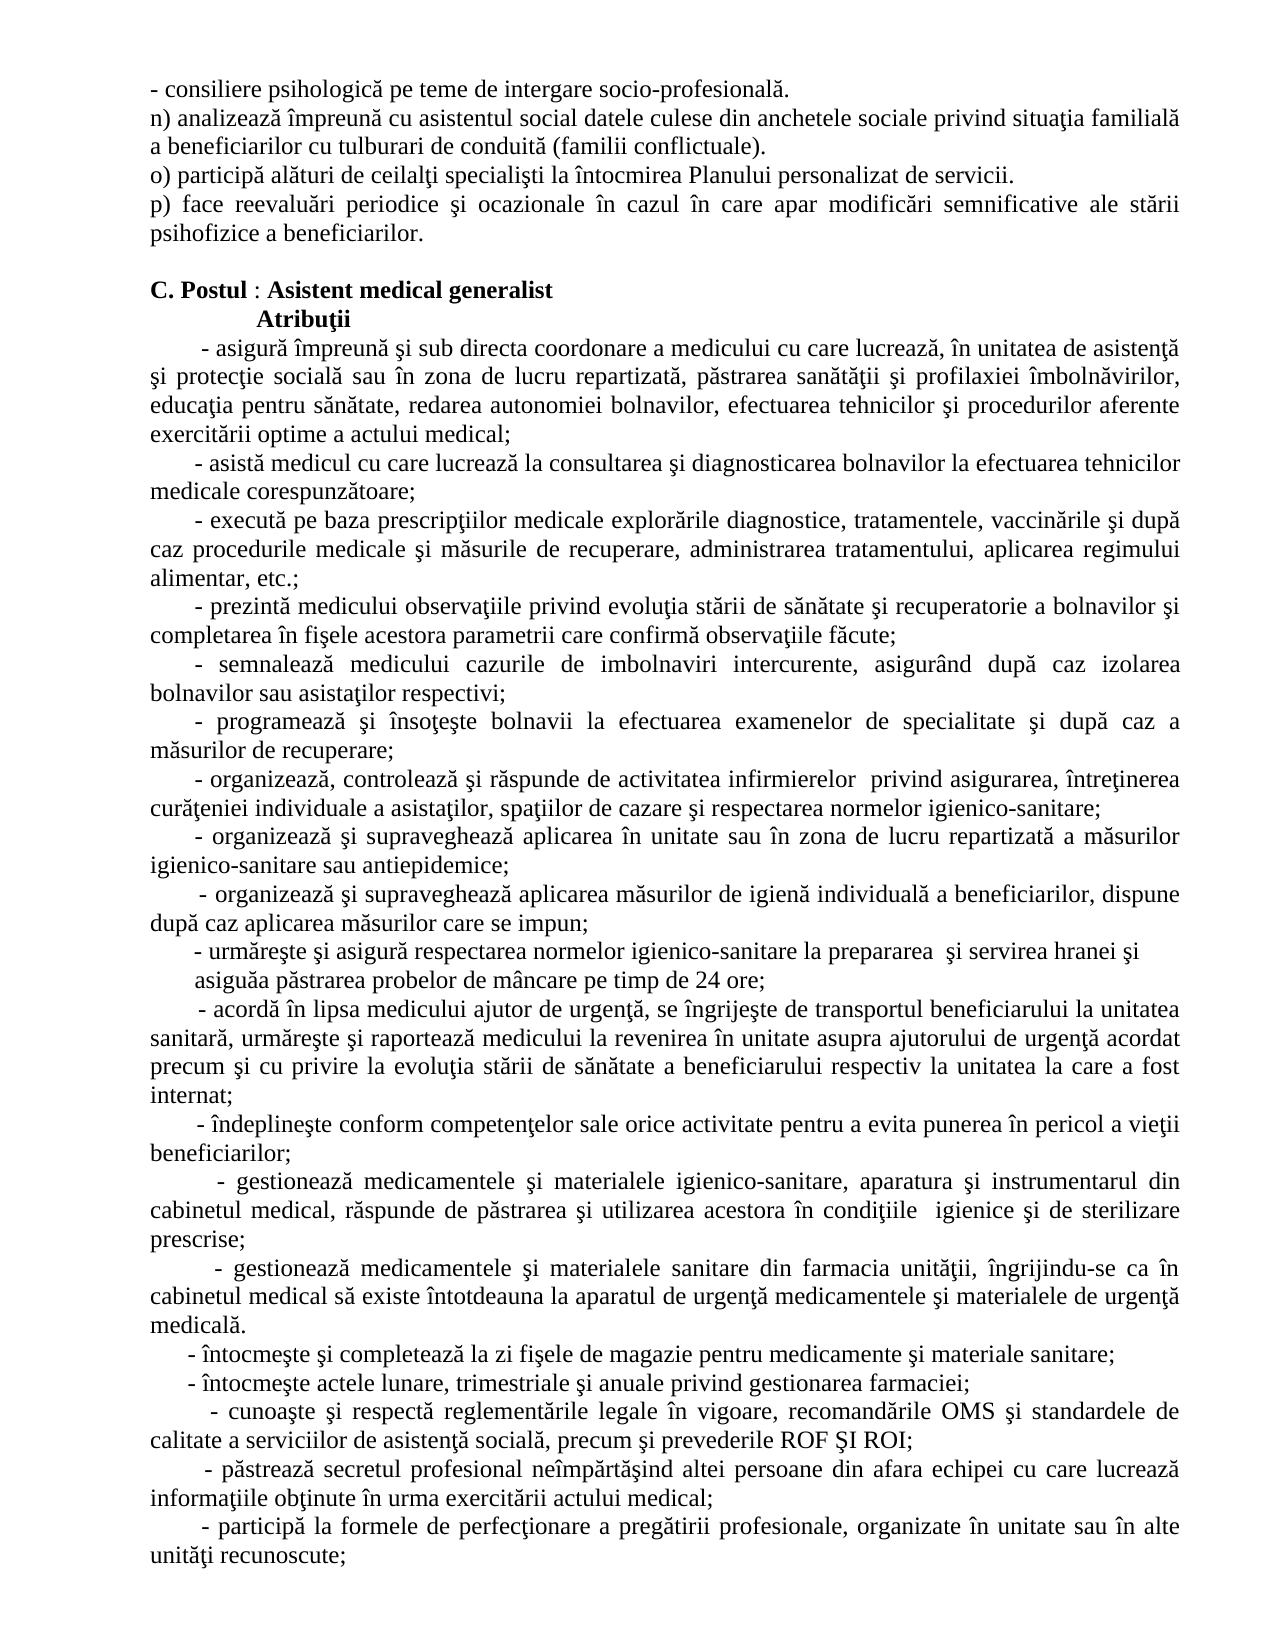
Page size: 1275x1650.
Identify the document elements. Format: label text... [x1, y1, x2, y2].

text o) participă alături de ceilalţi specialişti la întocmirea Planului personalizat de servicii. [150, 160, 1181, 189]
text Atribuţii [150, 304, 1181, 333]
text - organizează şi supraveghează aplicarea măsurilor de igienă individuală a beneficiarilor, dispune după caz aplicarea măsurilor care se impun; [150, 879, 1181, 936]
text - gestionează medicamentele şi materialele sanitare din farmacia unităţii, îngrijindu-se ca în cabinetul medical să existe întotdeauna la aparatul de urgenţă medicamentele şi materialele de urgenţă medicală. [150, 1253, 1181, 1339]
text n) analizează împreună cu asistentul social datele culese din anchetele sociale privind situaţia familială a beneficiarilor cu tulburari de conduită (familii conflictuale). [150, 103, 1181, 160]
text - gestionează medicamentele şi materialele igienico-sanitare, aparatura şi instrumentarul din cabinetul medical, răspunde de păstrarea şi utilizarea acestora în condiţiile igienice şi de sterilizare prescrise; [150, 1166, 1181, 1253]
text - îndeplineşte conform competenţelor sale orice activitate pentru a evita punerea în pericol a vieţii beneficiarilor; [150, 1109, 1181, 1166]
text - prezintă medicului observaţiile privind evoluţia stării de sănătate şi recuperatorie a bolnavilor şi completarea în fişele acestora parametrii care confirmă observaţiile făcute; [150, 591, 1181, 649]
text - întocmeşte actele lunare, trimestriale şi anuale privind gestionarea farmaciei; [150, 1368, 1181, 1396]
text C. Postul : Asistent medical generalist [150, 275, 1181, 304]
text - păstrează secretul profesional neîmpărtăşind altei persoane din afara echipei cu care lucrează informaţiile obţinute în urma exercitării actului medical; [150, 1454, 1181, 1511]
text - întocmeşte şi completează la zi fişele de magazie pentru medicamente şi materiale sanitare; [150, 1339, 1181, 1368]
text - asistă medicul cu care lucrează la consultarea şi diagnosticarea bolnavilor la efectuarea tehnicilor medicale corespunzătoare; [150, 448, 1181, 505]
text - acordă în lipsa medicului ajutor de urgenţă, se îngrijeşte de transportul beneficiarului la unitatea sanitară, urmăreşte şi raportează medicului la revenirea în unitate asupra ajutorului de urgenţă acordat precum şi cu privire la evoluţia stării de sănătate a beneficiarului respectiv la unitatea la care a fost internat; [150, 994, 1181, 1109]
text - programează şi însoţeşte bolnavii la efectuarea examenelor de specialitate şi după caz a măsurilor de recuperare; [150, 706, 1181, 764]
text - execută pe baza prescripţiilor medicale explorările diagnostice, tratamentele, vaccinările şi după caz procedurile medicale şi măsurile de recuperare, administrarea tratamentului, aplicarea regimului alimentar, etc.; [150, 505, 1181, 591]
text - consiliere psihologică pe teme de intergare socio-profesională. [150, 74, 1181, 103]
text - semnalează medicului cazurile de imbolnaviri intercurente, asigurând după caz izolarea bolnavilor sau asistaţilor respectivi; [150, 649, 1181, 706]
text asiguăa păstrarea probelor de mâncare pe timp de 24 ore; [194, 965, 1181, 994]
text - asigură împreună şi sub directa coordonare a medicului cu care lucrează, în unitatea de asistenţă şi protecţie socială sau în zona de lucru repartizată, păstrarea sanătăţii şi profilaxiei îmbolnăvirilor, educaţia pentru sănătate, redarea autonomiei bolnavilor, efectuarea tehnicilor şi procedurilor aferente exercitării optime a actului medical; [150, 333, 1181, 448]
text - urmăreşte şi asigură respectarea normelor igienico-sanitare la prepararea şi servirea hranei şi [150, 936, 1181, 965]
text - cunoaşte şi respectă reglementările legale în vigoare, recomandările OMS şi standardele de calitate a serviciilor de asistenţă socială, precum şi prevederile ROF ŞI ROI; [150, 1396, 1181, 1454]
text p) face reevaluări periodice şi ocazionale în cazul în care apar modificări semnificative ale stării psihofizice a beneficiarilor. [150, 189, 1181, 246]
text - participă la formele de perfecţionare a pregătirii profesionale, organizate în unitate sau în alte unităţi recunoscute; [150, 1511, 1181, 1569]
text - organizează, controlează şi răspunde de activitatea infirmierelor privind asigurarea, întreţinerea curăţeniei individuale a asistaţilor, spaţiilor de cazare şi respectarea normelor igienico-sanitare; [150, 764, 1181, 821]
text - organizează şi supraveghează aplicarea în unitate sau în zona de lucru repartizată a măsurilor igienico-sanitare sau antiepidemice; [150, 821, 1181, 879]
